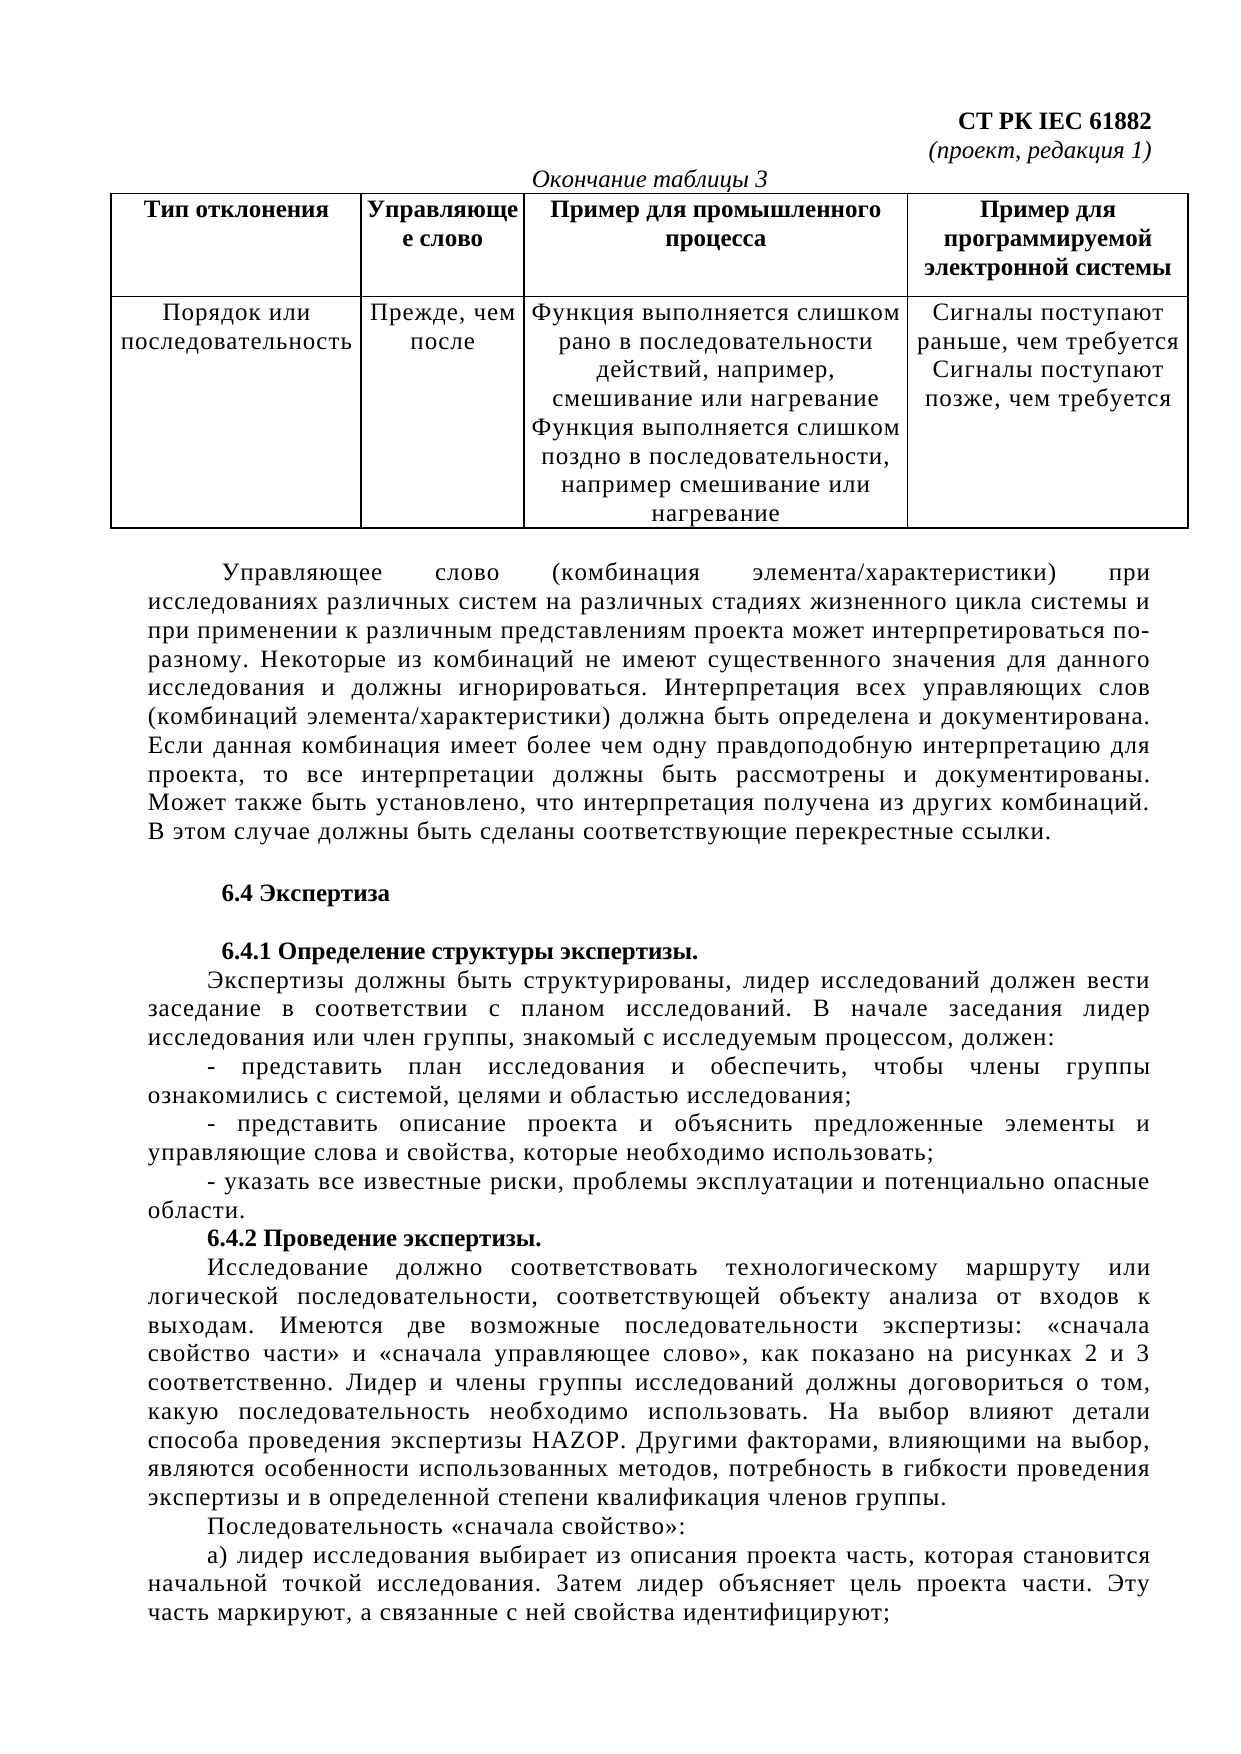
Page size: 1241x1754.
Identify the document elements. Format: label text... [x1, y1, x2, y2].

table_header Пример для промышленного процесса [525, 194, 907, 296]
text Последовательность «сначала свойство»: [148, 1511, 1152, 1540]
text Исследование должно соответствовать технологическому маршруту или логической последовательности, соответствующей объекту анализа от входов к выходам. Имеются две возможные последовательности экспертизы: «сначала свойство части» и «сначала управляющее слово», как показано на рисунках 2 и 3 соответственно. Лидер и члены группы исследований должны договориться о том, какую последовательность необходимо использовать. На выбор влияют детали способа проведения экспертизы HAZOP. Другими факторами, влияющими на выбор, являются особенности использованных методов, потребность в гибкости проведения экспертизы и в определенной степени квалификация членов группы. [148, 1252, 1152, 1511]
text 6.4.1 Определение структуры экспертизы. [148, 936, 1152, 965]
table_header Управляющее слово [362, 194, 523, 296]
text Управляющее слово (комбинация элемента/характеристики) при исследованиях различных систем на различных стадиях жизненного цикла системы и при применении к различным представлениям проекта может интерпретироваться по-разному. Некоторые из комбинаций не имеют существенного значения для данного исследования и должны игнорироваться. Интерпретация всех управляющих слов (комбинаций элемента/характеристики) должна быть определена и документирована. Если данная комбинация имеет более чем одну правдоподобную интерпретацию для проекта, то все интерпретации должны быть рассмотрены и документированы. Может также быть установлено, что интерпретация получена из других комбинаций. В этом случае должны быть сделаны соответствующие перекрестные ссылки. [148, 557, 1152, 845]
table_cell Сигналы поступают раньше, чем требуется Сигналы поступают позже, чем требуется [908, 297, 1187, 527]
table_cell Прежде, чем после [362, 297, 523, 527]
text Экспертизы должны быть структурированы, лидер исследований должен вести заседание в соответствии с планом исследований. В начале заседания лидер исследования или член группы, знакомый с исследуемым процессом, должен: [148, 965, 1152, 1051]
table_cell Функция выполняется слишком рано в последовательности действий, например, смешивание или нагревание Функция выполняется слишком поздно в последовательности, например смешивание или нагревание [525, 297, 907, 527]
text 6.4.2 Проведение экспертизы. [148, 1223, 1152, 1252]
text - указать все известные риски, проблемы эксплуатации и потенциально опасные области. [148, 1166, 1152, 1223]
text - представить описание проекта и объяснить предложенные элементы и управляющие слова и свойства, которые необходимо использовать; [148, 1108, 1152, 1166]
text 6.4 Экспертиза [148, 878, 1152, 907]
table_header Тип отклонения [112, 194, 360, 296]
text - представить план исследования и обеспечить, чтобы члены группы ознакомились с системой, целями и областью исследования; [148, 1051, 1152, 1108]
text Окончание таблицы 3 [148, 164, 1152, 192]
table_cell Порядок или последовательность [112, 297, 360, 527]
text a) лидер исследования выбирает из описания проекта часть, которая становится начальной точкой исследования. Затем лидер объясняет цель проекта части. Эту часть маркируют, а связанные с ней свойства идентифицируют; [148, 1540, 1152, 1626]
table_header Пример для программируемой электронной системы [908, 194, 1187, 296]
